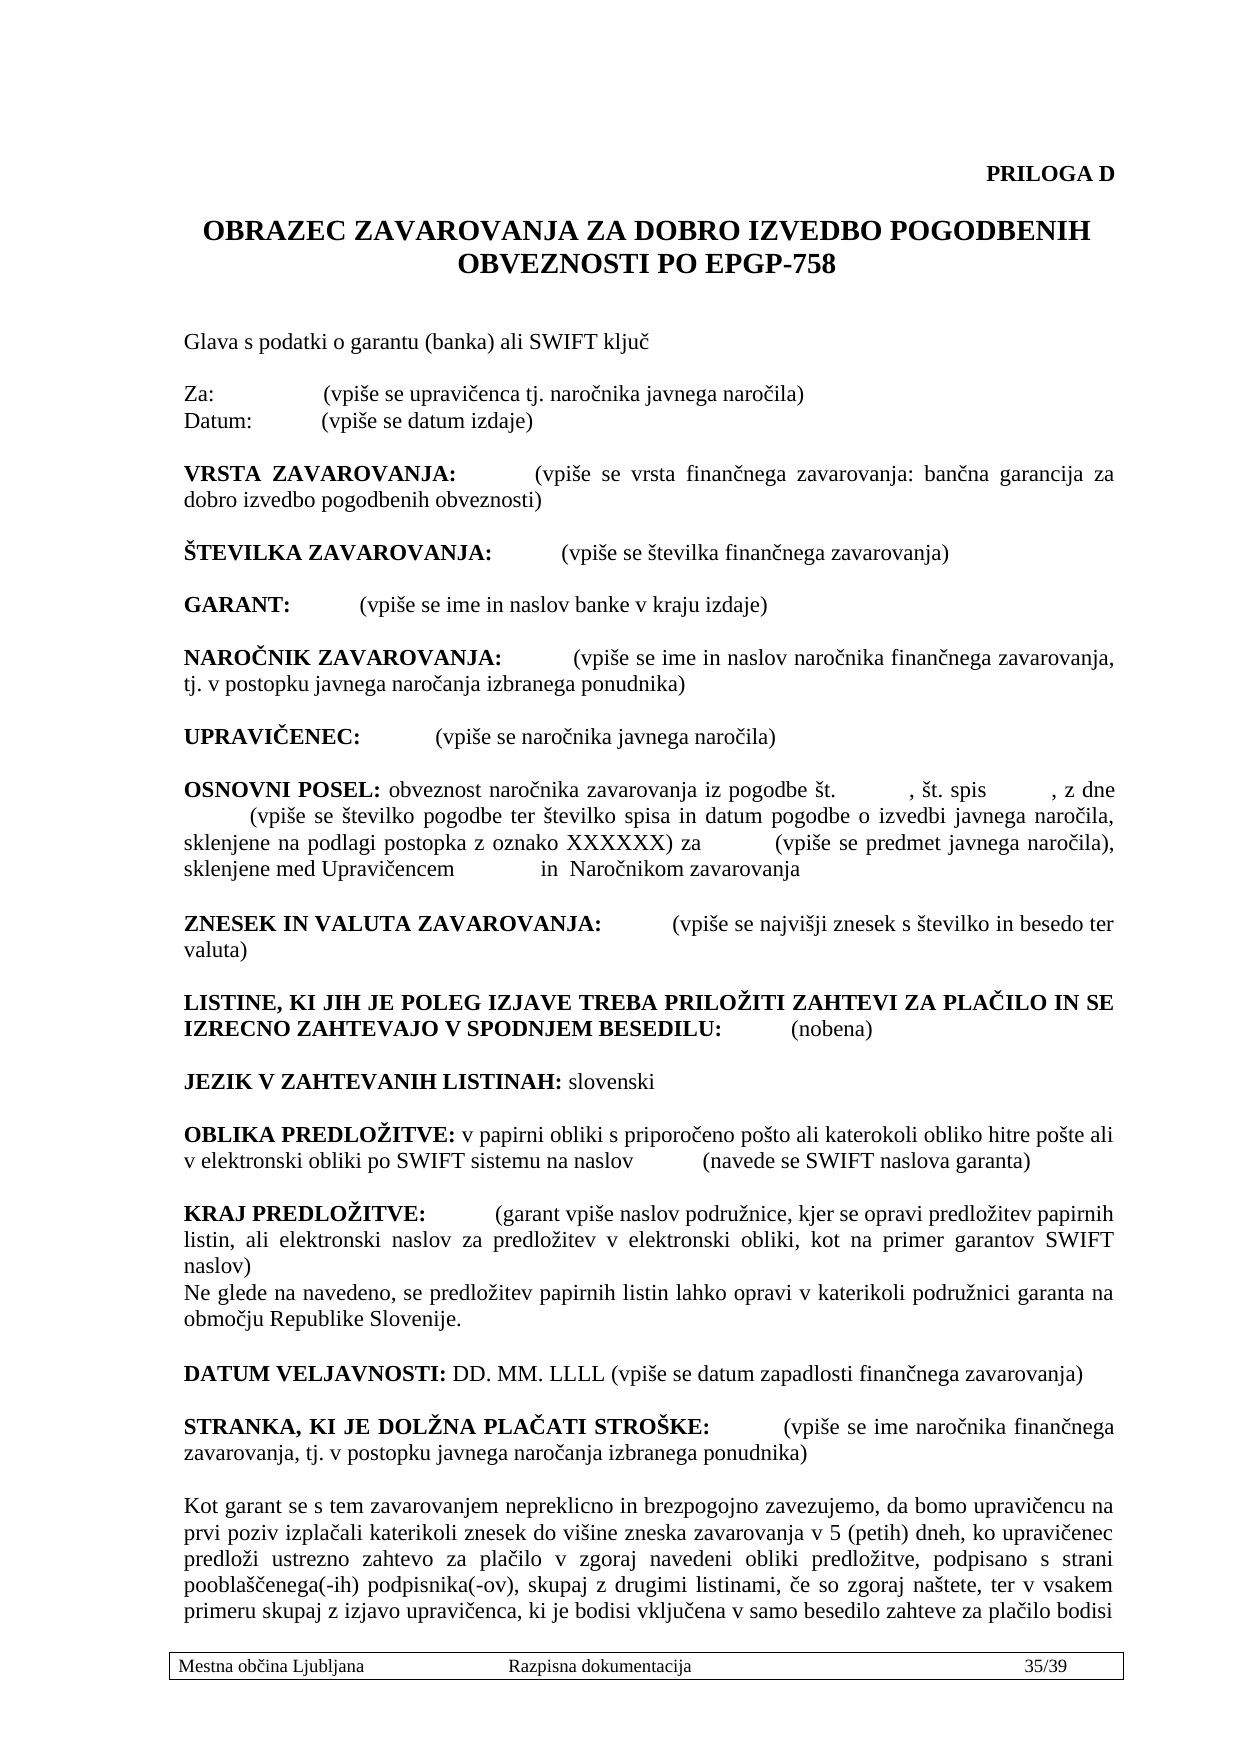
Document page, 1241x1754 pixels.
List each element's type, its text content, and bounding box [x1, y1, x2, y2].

text Za: (vpiše se upravičenca tj. naročnika javnega naročila) [184, 381, 1115, 407]
text JEZIK V ZAHTEVANIH LISTINAH: slovenski [184, 1068, 1115, 1094]
text ŠTEVILKA ZAVAROVANJA: (vpiše se številka finančnega zavarovanja) [184, 539, 1115, 565]
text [184, 1492, 1115, 1624]
text ZNESEK IN VALUTA ZAVAROVANJA: (vpiše se najvišji znesek s številko in besedo ter valuta) [184, 910, 1115, 963]
text KRAJ PREDLOŽITVE: (garant vpiše naslov podružnice, kjer se opravi predložitev papirnih listin, ali elektronski naslov za predložitev v elektronski obliki, kot na primer garantov SWIFT naslov) [184, 1200, 1115, 1279]
text OSNOVNI POSEL: obveznost naročnika zavarovanja iz pogodbe št. , št. spis , z dne (vpiše se številko pogodbe ter številko spisa in datum pogodbe o izvedbi javnega naročila, sklenjene na podlagi postopka z oznako XXXXXX) za (vpiše se predmet javnega naročila), sklenjene med Upravičencem in Naročnikom zavarovanja [184, 776, 1115, 881]
text Ne glede na navedeno, se predložitev papirnih listin lahko opravi v katerikoli podružnici garanta na območju Republike Slovenije. [184, 1279, 1115, 1332]
text VRSTA ZAVAROVANJA: (vpiše se vrsta finančnega zavarovanja: bančna garancija za dobro izvedbo pogodbenih obveznosti) [184, 459, 1115, 512]
text GARANT: (vpiše se ime in naslov banke v kraju izdaje) [184, 591, 1115, 618]
text PRILOGA D [66, 160, 1115, 186]
text STRANKA, KI JE DOLŽNA PLAČATI STROŠKE: (vpiše se ime naročnika finančnega zavarovanja, tj. v postopku javnega naročanja izbranega ponudnika) [184, 1413, 1115, 1466]
text Glava s podatki o garantu (banka) ali SWIFT ključ [184, 328, 1115, 354]
text UPRAVIČENEC: (vpiše se naročnika javnega naročila) [184, 723, 1115, 749]
text OBLIKA PREDLOŽITVE: v papirni obliki s priporočeno pošto ali katerokoli obliko hitre pošte ali v elektronski obliki po SWIFT sistemu na naslov (navede se SWIFT naslova garanta) [184, 1121, 1115, 1173]
text Datum: (vpiše se datum izdaje) [184, 407, 1115, 433]
text DATUM VELJAVNOSTI: DD. MM. LLLL (vpiše se datum zapadlosti finančnega zavarovanja) [184, 1360, 1115, 1387]
text NAROČNIK ZAVAROVANJA: (vpiše se ime in naslov naročnika finančnega zavarovanja, tj. v postopku javnega naročanja izbranega ponudnika) [184, 644, 1115, 697]
text OBRAZEC ZAVAROVANJA ZA DOBRO IZVEDBO POGODBENIH OBVEZNOSTI PO EPGP-758 [178, 213, 1115, 280]
text LISTINE, KI JIH JE POLEG IZJAVE TREBA PRILOŽITI ZAHTEVI ZA PLAČILO IN SE IZRECNO ZAHTEVAJO V SPODNJEM BESEDILU: (nobena) [184, 989, 1115, 1042]
